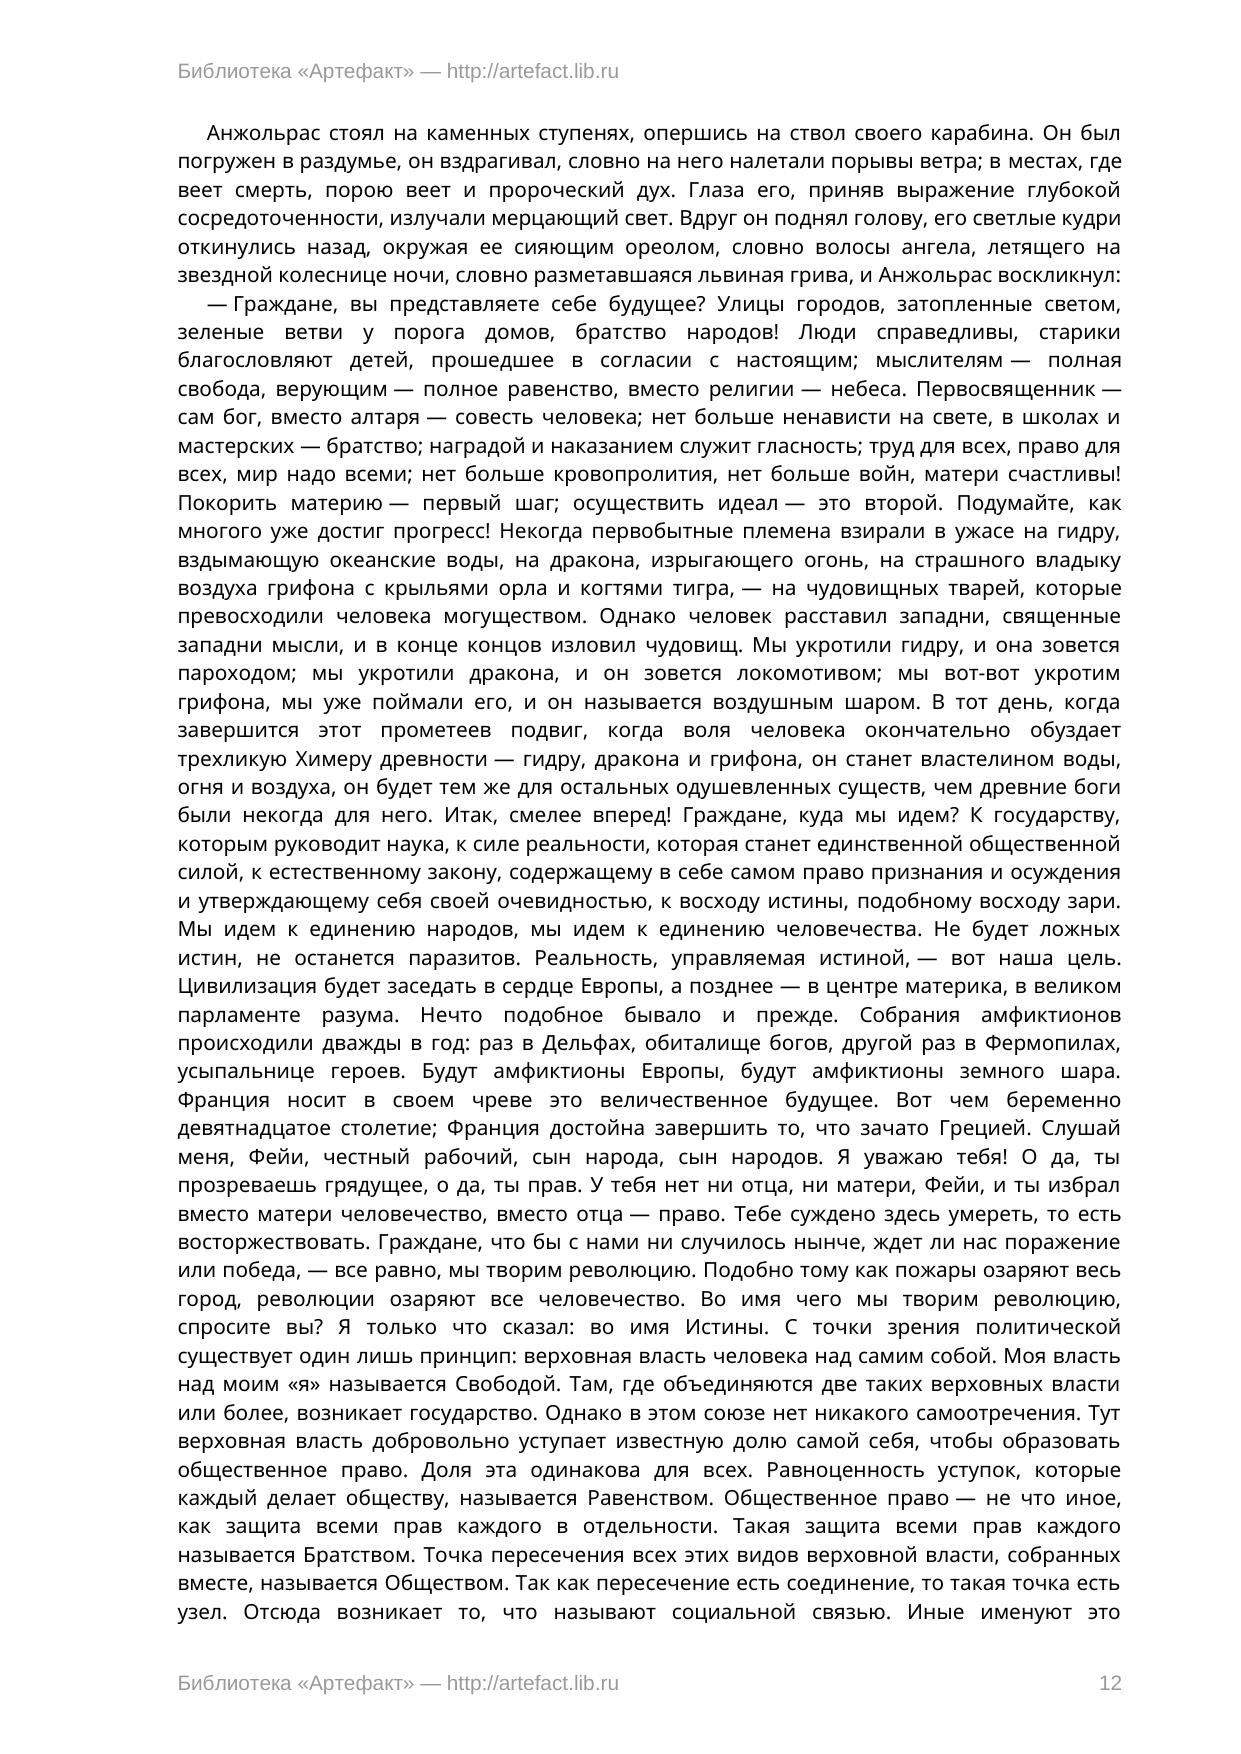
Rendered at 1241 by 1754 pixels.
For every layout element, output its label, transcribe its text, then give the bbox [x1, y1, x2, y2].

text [177, 289, 1122, 1625]
text Анжольрас стоял на каменных ступенях, опершись на ствол своего карабина. Он был погружен в раздумье, он вздрагивал, словно на него налетали порывы ветра; в местах, где веет смерть, порою веет и пророческий дух. Глаза его, приняв выражение глубокой сосредоточенности, излучали мерцающий свет. Вдруг он поднял голову, его светлые кудри откинулись назад, окружая ее сияющим ореолом, словно волосы ангела, летящего на звездной колеснице ночи, словно разметавшаяся львиная грива, и Анжольрас воскликнул: [177, 118, 1122, 289]
